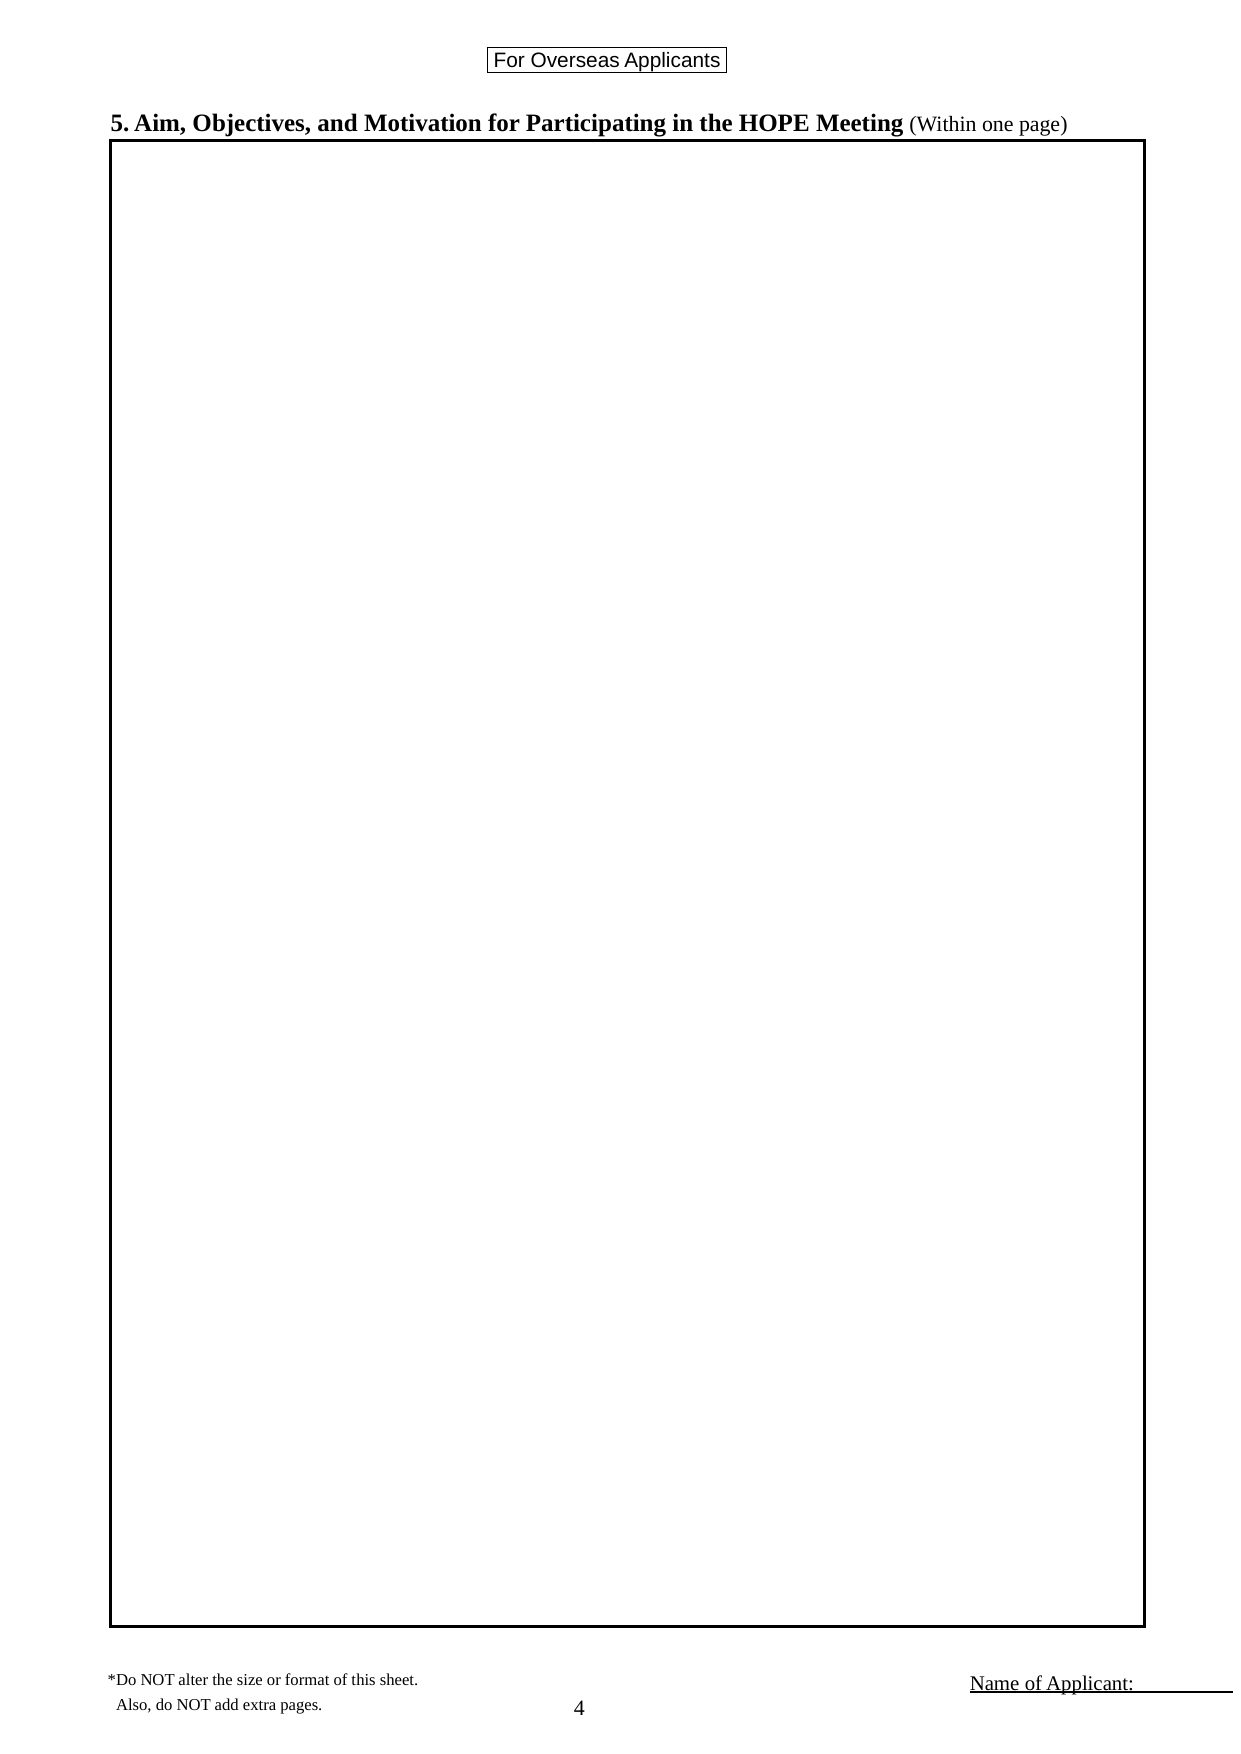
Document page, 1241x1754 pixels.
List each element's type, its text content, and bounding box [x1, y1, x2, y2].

table_header [112, 142, 1143, 1625]
text 5. Aim, Objectives, and Motivation for Participating in the HOPE Meeting (Within one page) [110, 106, 1130, 139]
